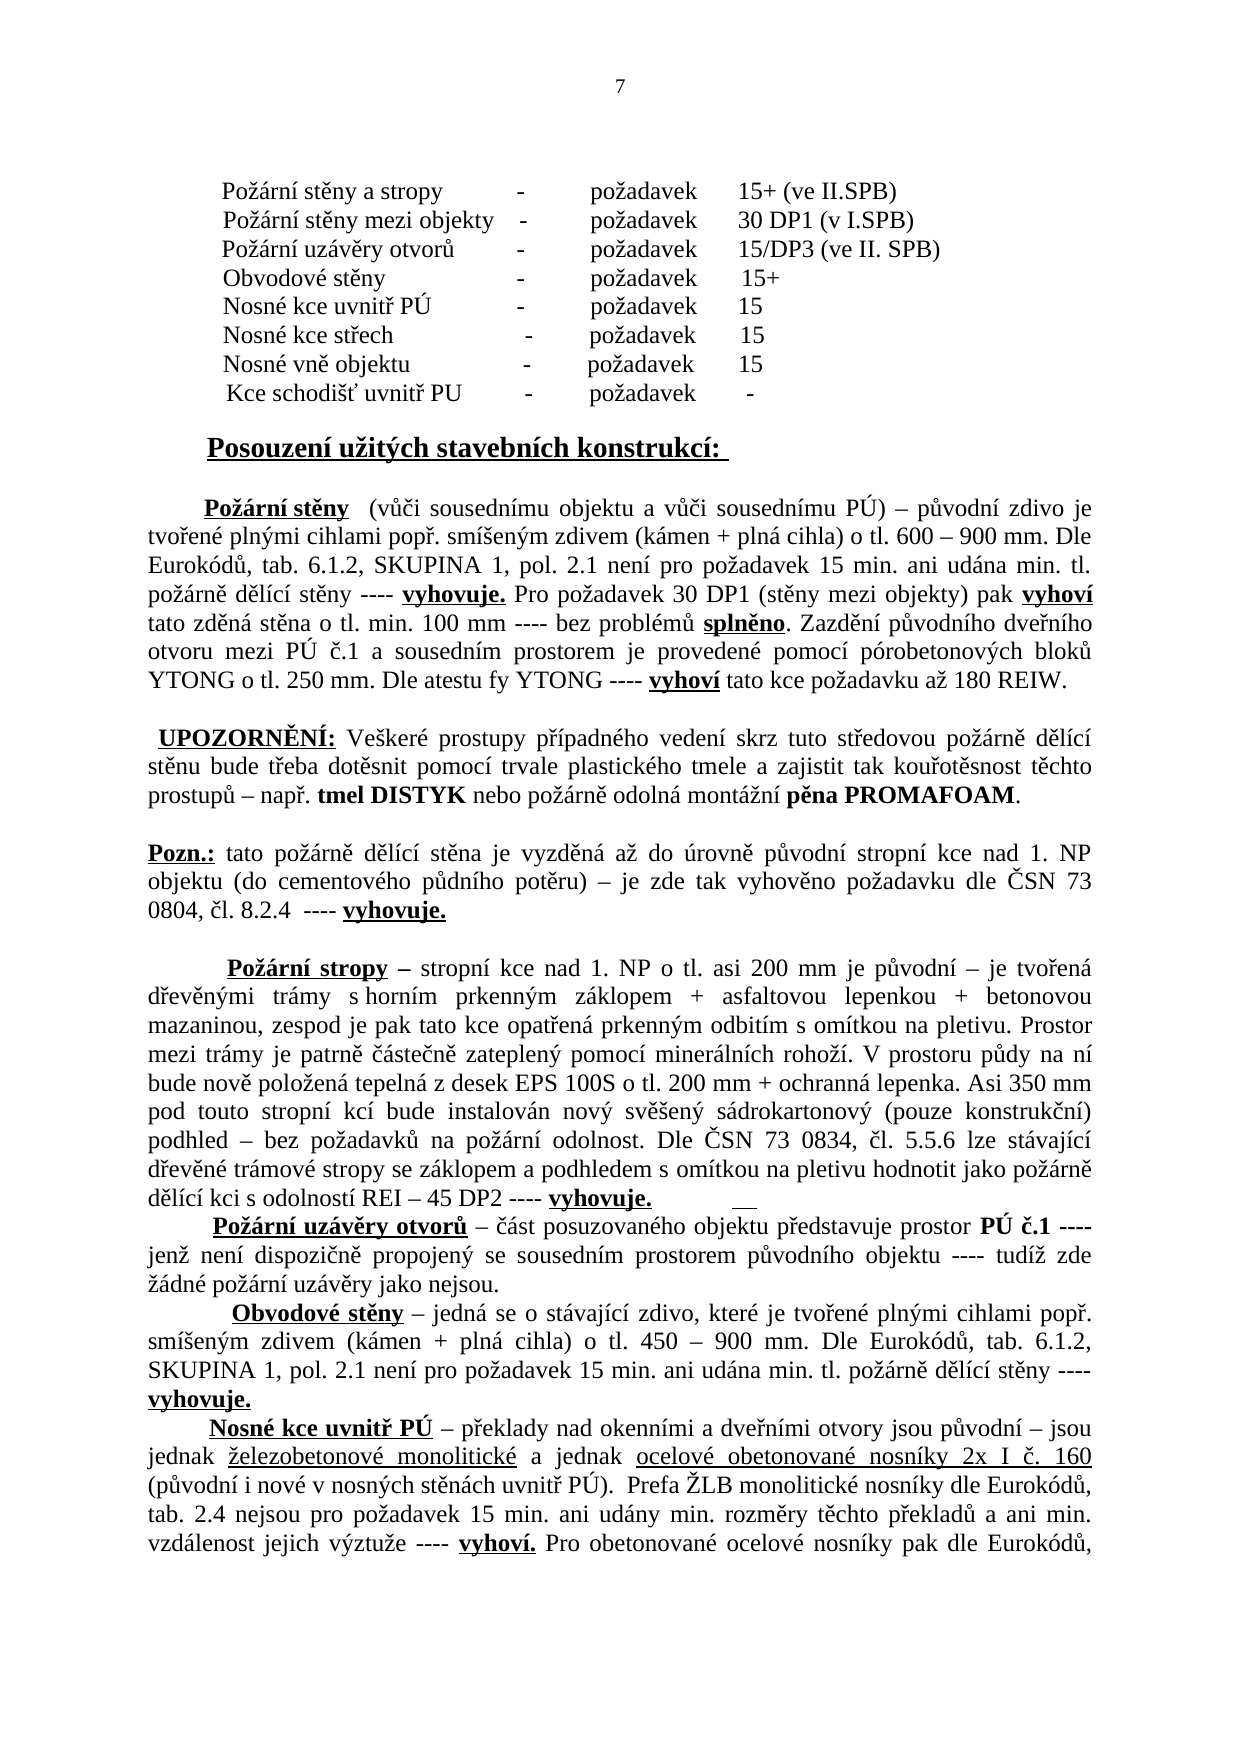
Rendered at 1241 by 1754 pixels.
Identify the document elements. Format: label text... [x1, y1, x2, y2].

text Požární uzávěry otvorů – část posuzovaného objektu představuje prostor PÚ č.1 ---- jenž není dispozičně propojený se sousedním prostorem původního objektu ---- tudíž zde žádné požární uzávěry jako nejsou. [148, 1211, 1093, 1298]
text Požární uzávěry otvorů - požadavek 15/DP3 (ve II. SPB) [148, 234, 1093, 263]
text Požární stropy – stropní kce nad 1. NP o tl. asi 200 mm je původní – je tvořená dřevěnými trámy s horním prkenným záklopem + asfaltovou lepenkou + betonovou mazaninou, zespod je pak tato kce opatřená prkenným odbitím s omítkou na pletivu. Prostor mezi trámy je patrně částečně zateplený pomocí minerálních rohoží. V prostoru půdy na ní bude nově položená tepelná z desek EPS 100S o tl. 200 mm + ochranná lepenka. Asi 350 mm pod touto stropní kcí bude instalován nový svěšený sádrokartonový (pouze konstrukční) podhled – bez požadavků na požární odolnost. Dle ČSN 73 0834, čl. 5.5.6 lze stávající dřevěné trámové stropy se záklopem a podhledem s omítkou na pletivu hodnotit jako požárně dělící kci s odolností REI – 45 DP2 ---- vyhovuje. [148, 953, 1093, 1211]
text Pozn.: tato požárně dělící stěna je vyzděná až do úrovně původní stropní kce nad 1. NP objektu (do cementového půdního potěru) – je zde tak vyhověno požadavku dle ČSN 73 0804, čl. 8.2.4 ---- vyhovuje. [148, 838, 1093, 924]
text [148, 1413, 1093, 1556]
text Posouzení užitých stavebních konstrukcí: [148, 430, 1093, 464]
text Obvodové stěny - požadavek 15+ [148, 263, 1093, 291]
subtitle Požární stěny mezi objekty - požadavek 30 DP1 (v I.SPB) [148, 205, 1093, 234]
subtitle Nosné vně objektu - požadavek 15 [148, 349, 1093, 378]
subtitle Nosné kce uvnitř PÚ - požadavek 15 [148, 291, 1093, 320]
text UPOZORNĚNÍ: Veškeré prostupy případného vedení skrz tuto středovou požárně dělící stěnu bude třeba dotěsnit pomocí trvale plastického tmele a zajistit tak kouřotěsnost těchto prostupů – např. tmel DISTYK nebo požárně odolná montážní pěna PROMAFOAM. [148, 723, 1093, 809]
text Obvodové stěny – jedná se o stávající zdivo, které je tvořené plnými cihlami popř. smíšeným zdivem (kámen + plná cihla) o tl. 450 – 900 mm. Dle Eurokódů, tab. 6.1.2, SKUPINA 1, pol. 2.1 není pro požadavek 15 min. ani udána min. tl. požárně dělící stěny ---- vyhovuje. [148, 1298, 1093, 1413]
text Požární stěny (vůči sousednímu objektu a vůči sousednímu PÚ) – původní zdivo je tvořené plnými cihlami popř. smíšeným zdivem (kámen + plná cihla) o tl. 600 – 900 mm. Dle Eurokódů, tab. 6.1.2, SKUPINA 1, pol. 2.1 není pro požadavek 15 min. ani udána min. tl. požárně dělící stěny ---- vyhovuje. Pro požadavek 30 DP1 (stěny mezi objekty) pak vyhoví tato zděná stěna o tl. min. 100 mm ---- bez problémů splněno. Zazdění původního dveřního otvoru mezi PÚ č.1 a sousedním prostorem je provedené pomocí pórobetonových bloků YTONG o tl. 250 mm. Dle atestu fy YTONG ---- vyhoví tato kce požadavku až 180 REIW. [148, 493, 1093, 694]
text Kce schodišť uvnitř PU - požadavek - [148, 378, 1093, 406]
subtitle Požární stěny a stropy - požadavek 15+ (ve II.SPB) [148, 176, 1093, 205]
subtitle Nosné kce střech - požadavek 15 [148, 320, 1093, 349]
